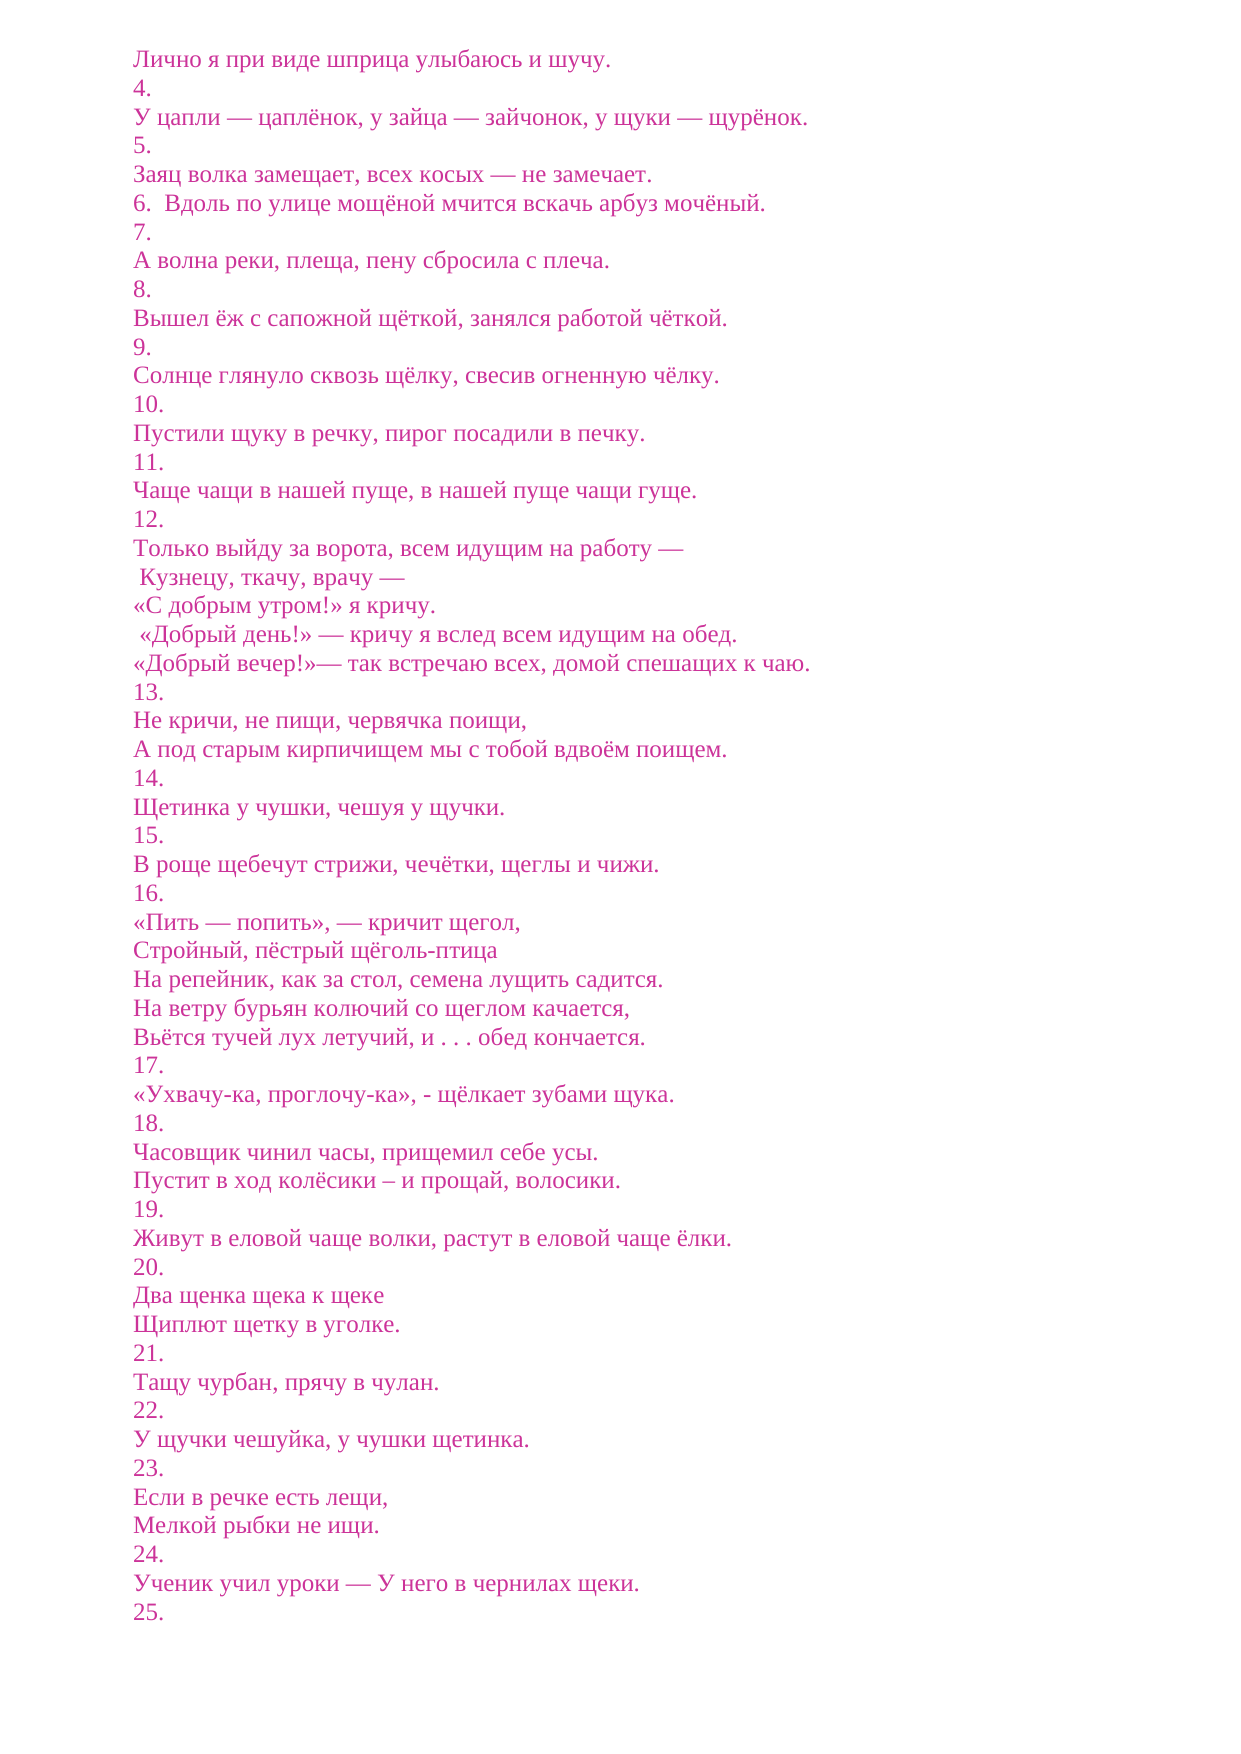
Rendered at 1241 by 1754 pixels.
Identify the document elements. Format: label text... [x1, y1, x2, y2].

text А под старым кирпичищем мы с тобой вдвоём поищем. [59, 734, 1093, 763]
text 18. [59, 1108, 1093, 1137]
text Лично я при виде шприца улыбаюсь и шучу. [59, 44, 1093, 73]
text У цапли — цаплёнок, у зайца — зайчонок, у щуки — щурёнок. [59, 102, 1093, 131]
text А волна реки, плеща, пену сбросила с плеча. [59, 246, 1093, 274]
text «Добрый вечер!»— так встречаю всех, домой спешащих к чаю. [59, 648, 1093, 677]
text Два щенка щека к щеке [59, 1281, 1093, 1309]
text Щетинка у чушки, чешуя у щучки. [59, 792, 1093, 821]
text Солнце глянуло сквозь щёлку, свесив огненную чёлку. [59, 361, 1093, 389]
text 4. [59, 73, 1093, 102]
text 9. [59, 332, 1093, 361]
text Щиплют щетку в уголке. [59, 1309, 1093, 1338]
text 17. [59, 1051, 1093, 1079]
text 23. [59, 1453, 1093, 1482]
text 15. [59, 821, 1093, 849]
text Живут в еловой чаще волки, растут в еловой чаще ёлки. [59, 1223, 1093, 1252]
text «Пить — попить», — кричит щегол, [59, 907, 1093, 936]
text «Добрый день!» — кричу я вслед всем идущим на обед. [59, 619, 1093, 648]
text Вышел ёж с сапожной щёткой, занялся работой чёткой. [59, 303, 1093, 332]
text 5. [59, 131, 1093, 159]
text 24. [59, 1539, 1093, 1568]
text На ветру бурьян колючий со щеглом качается, [59, 993, 1093, 1022]
text Пустили щуку в речку, пирог посадили в печку. [59, 418, 1093, 447]
text Пустит в ход колёсики – и прощай, волосики. [59, 1166, 1093, 1194]
text 22. [59, 1396, 1093, 1424]
text Часовщик чинил часы, прищемил себе усы. [59, 1137, 1093, 1166]
text «С добрым утром!» я кричу. [59, 591, 1093, 619]
text 25. [59, 1597, 1093, 1626]
text «Ухвачу-ка, проглочу-ка», - щёлкает зубами щука. [59, 1079, 1093, 1108]
text Вьётся тучей лух летучий, и . . . обед кончается. [59, 1022, 1093, 1051]
text 21. [59, 1338, 1093, 1367]
text 14. [59, 763, 1093, 792]
text 10. [59, 389, 1093, 418]
text 13. [59, 677, 1093, 706]
text Стройный, пёстрый щёголь-птица [59, 936, 1093, 964]
text 11. [59, 447, 1093, 476]
text 7. [59, 217, 1093, 246]
text В роще щебечут стрижи, чечётки, щеглы и чижи. [59, 849, 1093, 878]
text Кузнецу, ткачу, врачу — [59, 562, 1093, 591]
text На репейник, как за стол, семена лущить садится. [59, 964, 1093, 993]
text Ученик учил уроки — У него в чернилах щеки. [59, 1568, 1093, 1597]
text 8. [59, 274, 1093, 303]
text Заяц волка замещает, всех косых — не замечает. [59, 159, 1093, 188]
text У щучки чешуйка, у чушки щетинка. [59, 1424, 1093, 1453]
text 16. [59, 878, 1093, 907]
text Если в речке есть лещи, [59, 1482, 1093, 1511]
text 19. [59, 1194, 1093, 1223]
text Не кричи, не пищи, червячка поищи, [59, 706, 1093, 734]
text 12. [59, 504, 1093, 533]
text Только выйду за ворота, всем идущим на работу — [59, 533, 1093, 562]
text Чаще чащи в нашей пуще, в нашей пуще чащи гуще. [59, 476, 1093, 504]
text Тащу чурбан, прячу в чулан. [59, 1367, 1093, 1396]
text Мелкой рыбки не ищи. [59, 1511, 1093, 1539]
text 20. [59, 1252, 1093, 1281]
text 6. Вдоль по улице мощёной мчится вскачь арбуз мочёный. [59, 188, 1093, 217]
